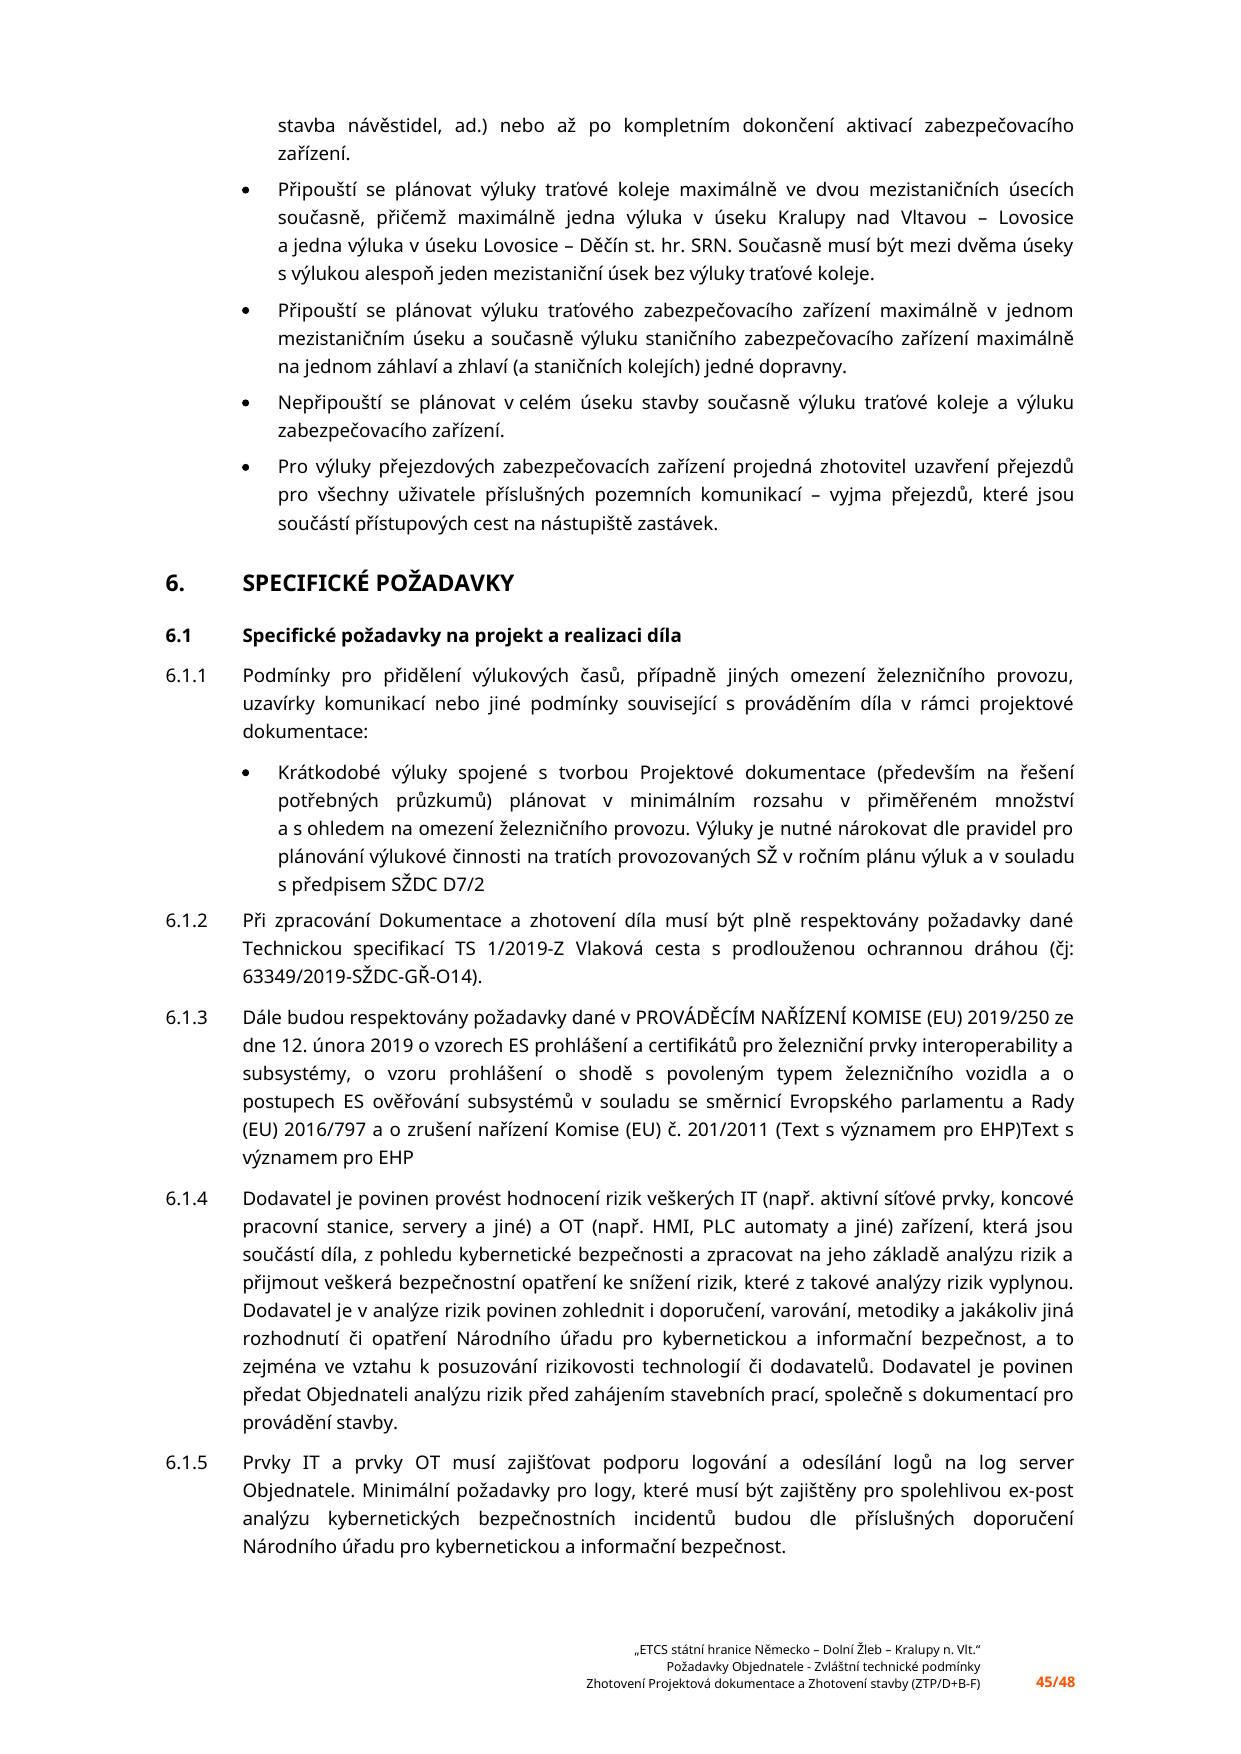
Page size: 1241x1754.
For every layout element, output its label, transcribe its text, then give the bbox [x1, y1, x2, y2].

list Prvky IT a prvky OT musí zajišťovat podporu logování a odesílání logů na log server Objednatele. Minimální požadavky pro logy, které musí být zajištěny pro spolehlivou ex-post analýzu kybernetických bezpečnostních incidentů budou dle příslušných doporučení Národního úřadu pro kybernetickou a informační bezpečnost. [165, 1449, 1075, 1559]
list Podmínky pro přidělení výlukových časů, případně jiných omezení železničního provozu, uzavírky komunikací nebo jiné podmínky související s prováděním díla v rámci projektové dokumentace: [165, 663, 1075, 744]
text Nepřipouští se plánovat v celém úseku stavby současně výluku traťové koleje a výluku zabezpečovacího zařízení. [242, 389, 1075, 443]
list Při zpracování Dokumentace a zhotovení díla musí být plně respektovány požadavky dané Technickou specifikací TS 1/2019-Z Vlaková cesta s prodlouženou ochrannou dráhou (čj: 63349/2019-SŽDC-GŘ-O14). [165, 908, 1075, 989]
text Krátkodobé výluky spojené s tvorbou Projektové dokumentace (především na řešení potřebných průzkumů) plánovat v minimálním rozsahu v přiměřeném množství a s ohledem na omezení železničního provozu. Výluky je nutné nárokovat dle pravidel pro plánování výlukové činnosti na tratích provozovaných SŽ v ročním plánu výluk a v souladu s předpisem SŽDC D7/2 [242, 759, 1075, 897]
text Připouští se plánovat výluku traťového zabezpečovacího zařízení maximálně v jednom mezistaničním úseku a současně výluku staničního zabezpečovacího zařízení maximálně na jednom záhlaví a zhlaví (a staničních kolejích) jedné dopravny. [242, 297, 1075, 378]
text Připouští se plánovat výluky traťové koleje maximálně ve dvou mezistaničních úsecích současně, přičemž maximálně jedna výluka v úseku Kralupy nad Vltavou – Lovosice a jedna výluka v úseku Lovosice – Děčín st. hr. SRN. Současně musí být mezi dvěma úseky s výlukou alespoň jeden mezistaniční úsek bez výluky traťové koleje. [242, 177, 1075, 286]
text Pro výluky přejezdových zabezpečovacích zařízení projedná zhotovitel uzavření přejezdů pro všechny uživatele příslušných pozemních komunikací – vyjma přejezdů, které jsou součástí přístupových cest na nástupiště zastávek. [242, 454, 1075, 535]
list Dále budou respektovány požadavky dané v PROVÁDĚCÍM NAŘÍZENÍ KOMISE (EU) 2019/250 ze dne 12. února 2019 o vzorech ES prohlášení a certifikátů pro železniční prvky interoperability a subsystémy, o vzoru prohlášení o shodě s povoleným typem železničního vozidla a o postupech ES ověřování subsystémů v souladu se směrnicí Evropského parlamentu a Rady (EU) 2016/797 a o zrušení nařízení Komise (EU) č. 201/2011 (Text s významem pro EHP)Text s významem pro EHP [165, 1004, 1075, 1170]
list Dodavatel je povinen provést hodnocení rizik veškerých IT (např. aktivní síťové prvky, koncové pracovní stanice, servery a jiné) a OT (např. HMI, PLC automaty a jiné) zařízení, která jsou součástí díla, z pohledu kybernetické bezpečnosti a zpracovat na jeho základě analýzu rizik a přijmout veškerá bezpečnostní opatření ke snížení rizik, které z takové analýzy rizik vyplynou. Dodavatel je v analýze rizik povinen zohlednit i doporučení, varování, metodiky a jakákoliv jiná rozhodnutí či opatření Národního úřadu pro kybernetickou a informační bezpečnost, a to zejména ve vztahu k posuzování rizikovosti technologií či dodavatelů. Dodavatel je povinen předat Objednateli analýzu rizik před zahájením stavebních prací, společně s dokumentací pro provádění stavby. [165, 1185, 1075, 1434]
text SPECIFICKÉ POŽADAVKY [165, 567, 1075, 598]
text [242, 112, 1075, 166]
list Specifické požadavky na projekt a realizaci díla [165, 622, 1075, 648]
